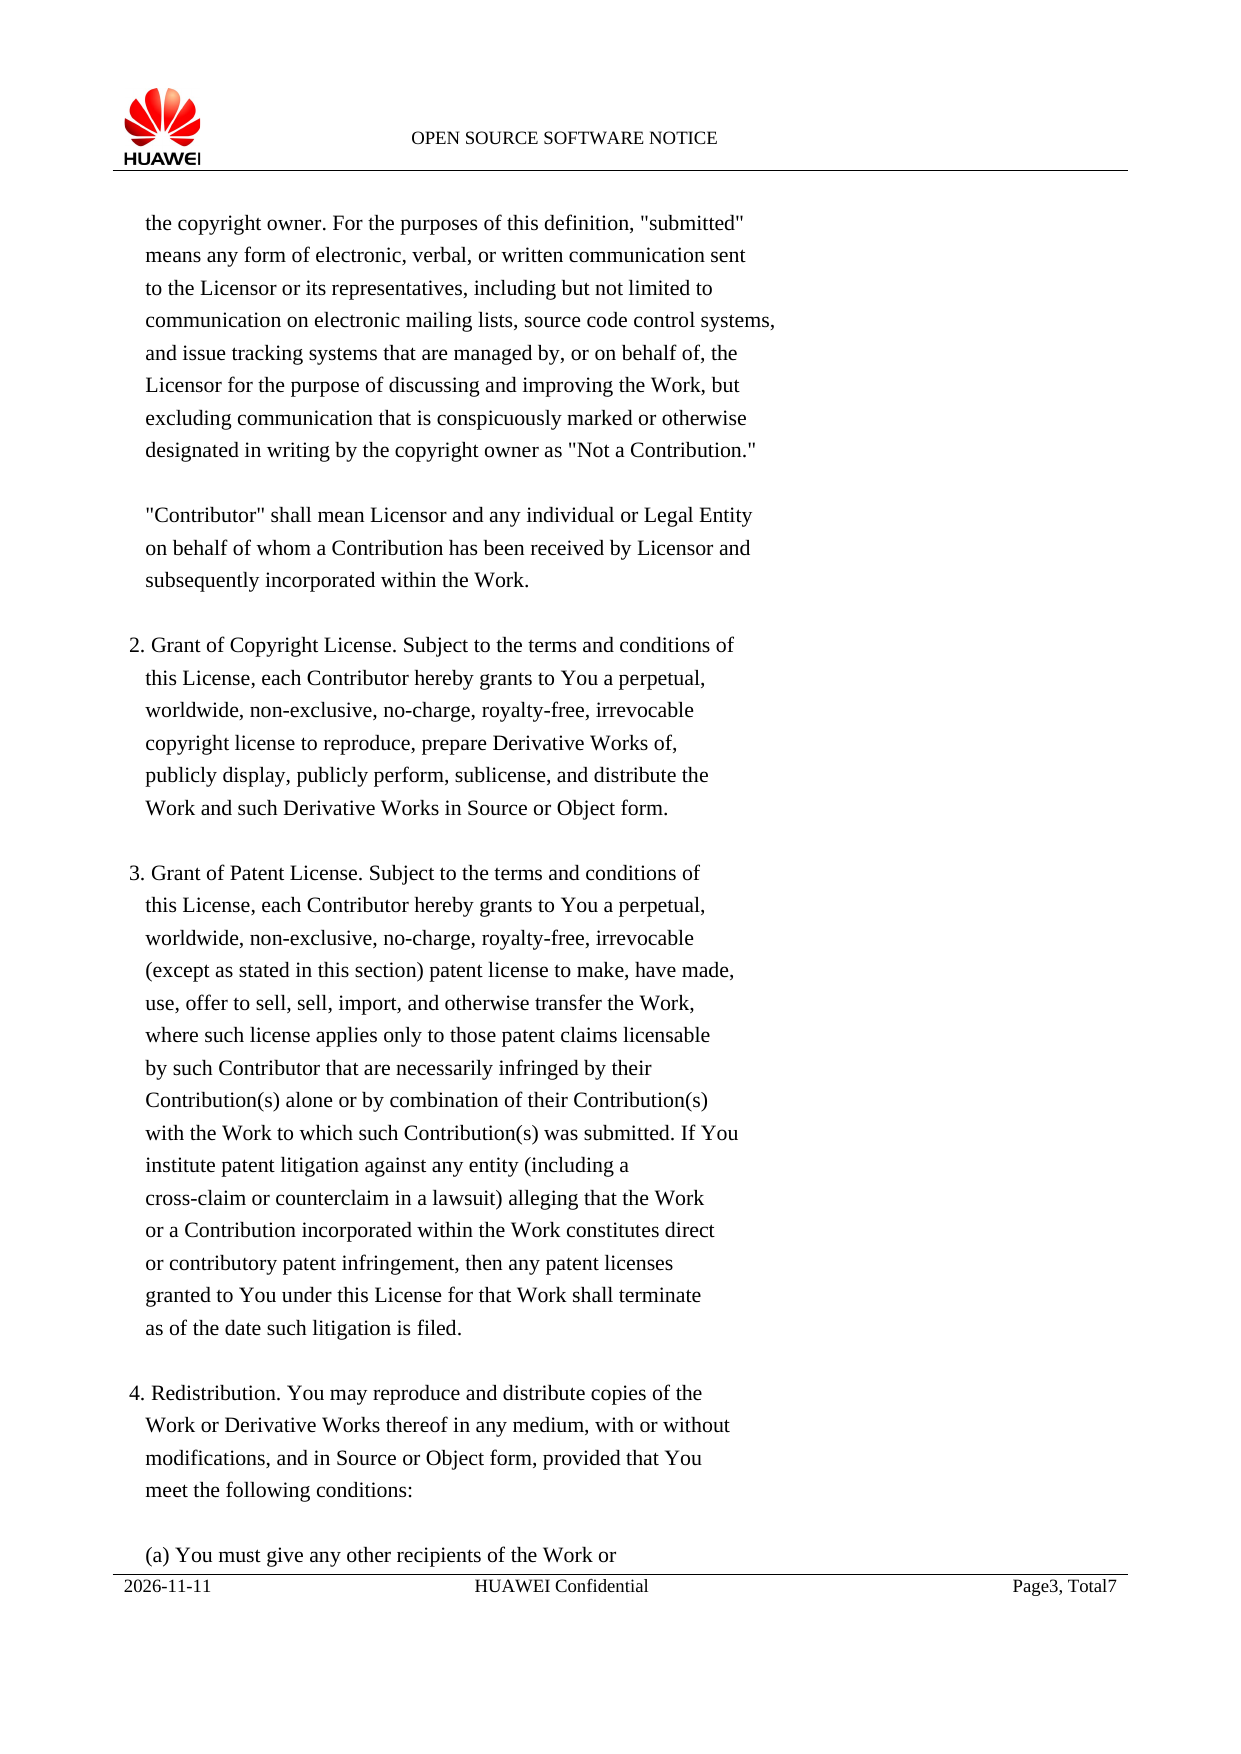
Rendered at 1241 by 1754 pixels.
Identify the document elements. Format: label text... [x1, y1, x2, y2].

picture [124, 88, 201, 165]
